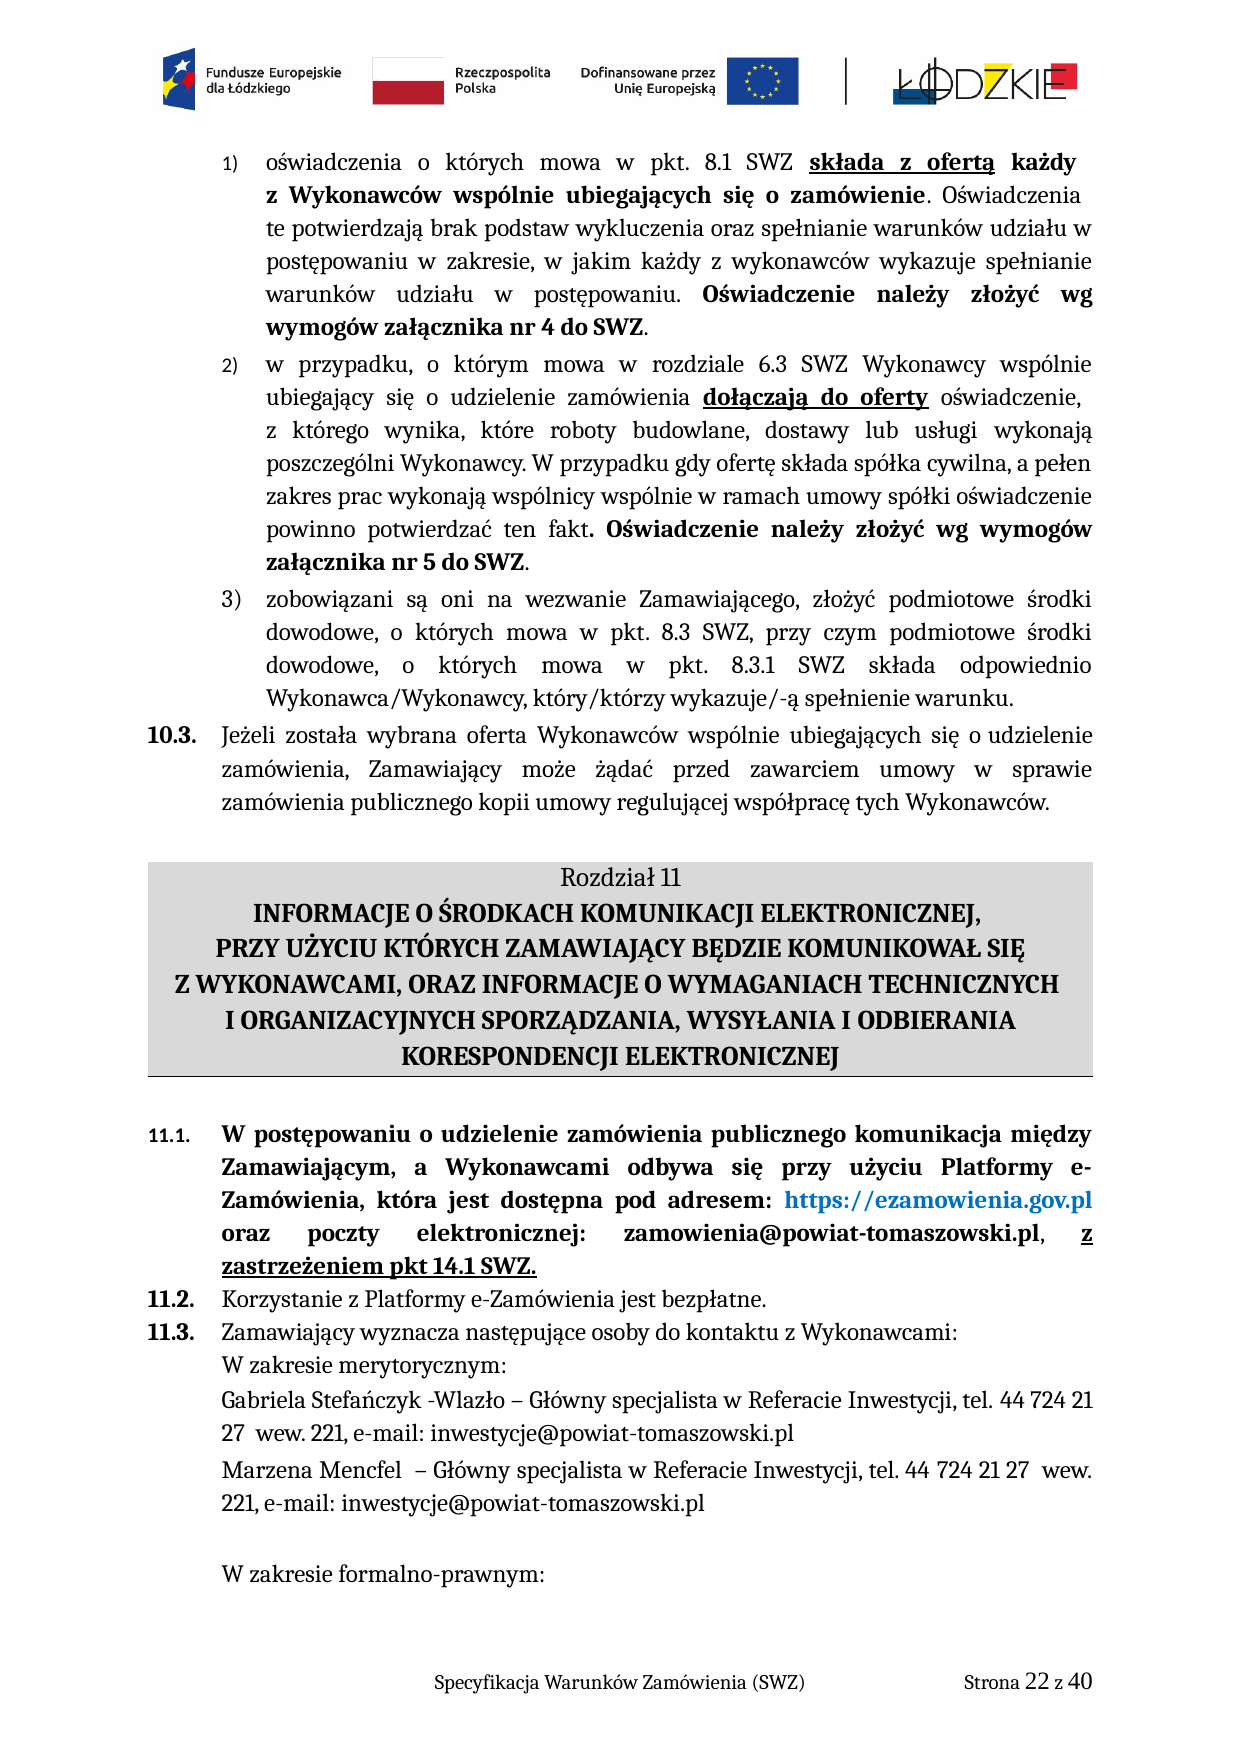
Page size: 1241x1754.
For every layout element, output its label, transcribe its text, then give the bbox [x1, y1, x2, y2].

list zobowiązani są oni na wezwanie Zamawiającego, złożyć podmiotowe środki dowodowe, o których mowa w pkt. 8.3 SWZ, przy czym podmiotowe środki dowodowe, o których mowa w pkt. 8.3.1 SWZ składa odpowiednio Wykonawca/Wykonawcy, który/którzy wykazuje/-ą spełnienie warunku. [221, 585, 1093, 713]
list Marzena Mencfel – Główny specjalista w Referacie Inwestycji, tel. 44 724 21 27 wew. 221, e-mail: inwestycje@powiat-tomaszowski.pl [221, 1456, 1093, 1518]
list Zamawiający wyznacza następujące osoby do kontaktu z Wykonawcami: [148, 1318, 1093, 1347]
list w przypadku, o którym mowa w rozdziale 6.3 SWZ Wykonawcy wspólnie ubiegający się o udzielenie zamówienia dołączają do oferty oświadczenie, z którego wynika, które roboty budowlane, dostawy lub usługi wykonają poszczególni Wykonawcy. W przypadku gdy ofertę składa spółka cywilna, a pełen zakres prac wykonają wspólnicy wspólnie w ramach umowy spółki oświadczenie powinno potwierdzać ten fakt. Oświadczenie należy złożyć wg wymogów załącznika nr 5 do SWZ. [221, 350, 1093, 577]
list W postępowaniu o udzielenie zamówienia publicznego komunikacja między Zamawiającym, a Wykonawcami odbywa się przy użyciu Platformy e-Zamówienia, która jest dostępna pod adresem: https://ezamowienia.gov.pl oraz poczty elektronicznej: zamowienia@powiat-tomaszowski.pl, z zastrzeżeniem pkt 14.1 SWZ. [148, 1120, 1093, 1281]
list W zakresie formalno-prawnym: [221, 1560, 1093, 1589]
list Jeżeli została wybrana oferta Wykonawców wspólnie ubiegających się o udzielenie zamówienia, Zamawiający może żądać przed zawarciem umowy w sprawie zamówienia publicznego kopii umowy regulującej współpracę tych Wykonawców. [148, 721, 1093, 816]
list Korzystanie z Platformy e-Zamówienia jest bezpłatne. [148, 1285, 1093, 1314]
table_header Rozdział 11 INFORMACJE O ŚRODKACH KOMUNIKACJI ELEKTRONICZNEJ, PRZY UŻYCIU KTÓRYCH ZAMAWIAJĄCY BĘDZIE KOMUNIKOWAŁ SIĘ Z WYKONAWCAMI, ORAZ INFORMACJE O WYMAGANIACH TECHNICZNYCH I ORGANIZACYJNYCH SPORZĄDZANIA, WYSYŁANIA I ODBIERANIA KORESPONDENCJI ELEKTRONICZNEJ [148, 862, 1093, 1076]
list oświadczenia o których mowa w pkt. 8.1 SWZ składa z ofertą każdy z Wykonawców wspólnie ubiegających się o zamówienie. Oświadczenia te potwierdzają brak podstaw wykluczenia oraz spełnianie warunków udziału w postępowaniu w zakresie, w jakim każdy z wykonawców wykazuje spełnianie warunków udziału w postępowaniu. Oświadczenie należy złożyć wg wymogów załącznika nr 4 do SWZ. [221, 148, 1093, 341]
list W zakresie merytorycznym: [221, 1351, 1093, 1380]
list Gabriela Stefańczyk -Wlazło – Główny specjalista w Referacie Inwestycji, tel. 44 724 21 27 wew. 221, e-mail: inwestycje@powiat-tomaszowski.pl [221, 1386, 1093, 1448]
picture [147, 32, 1093, 126]
